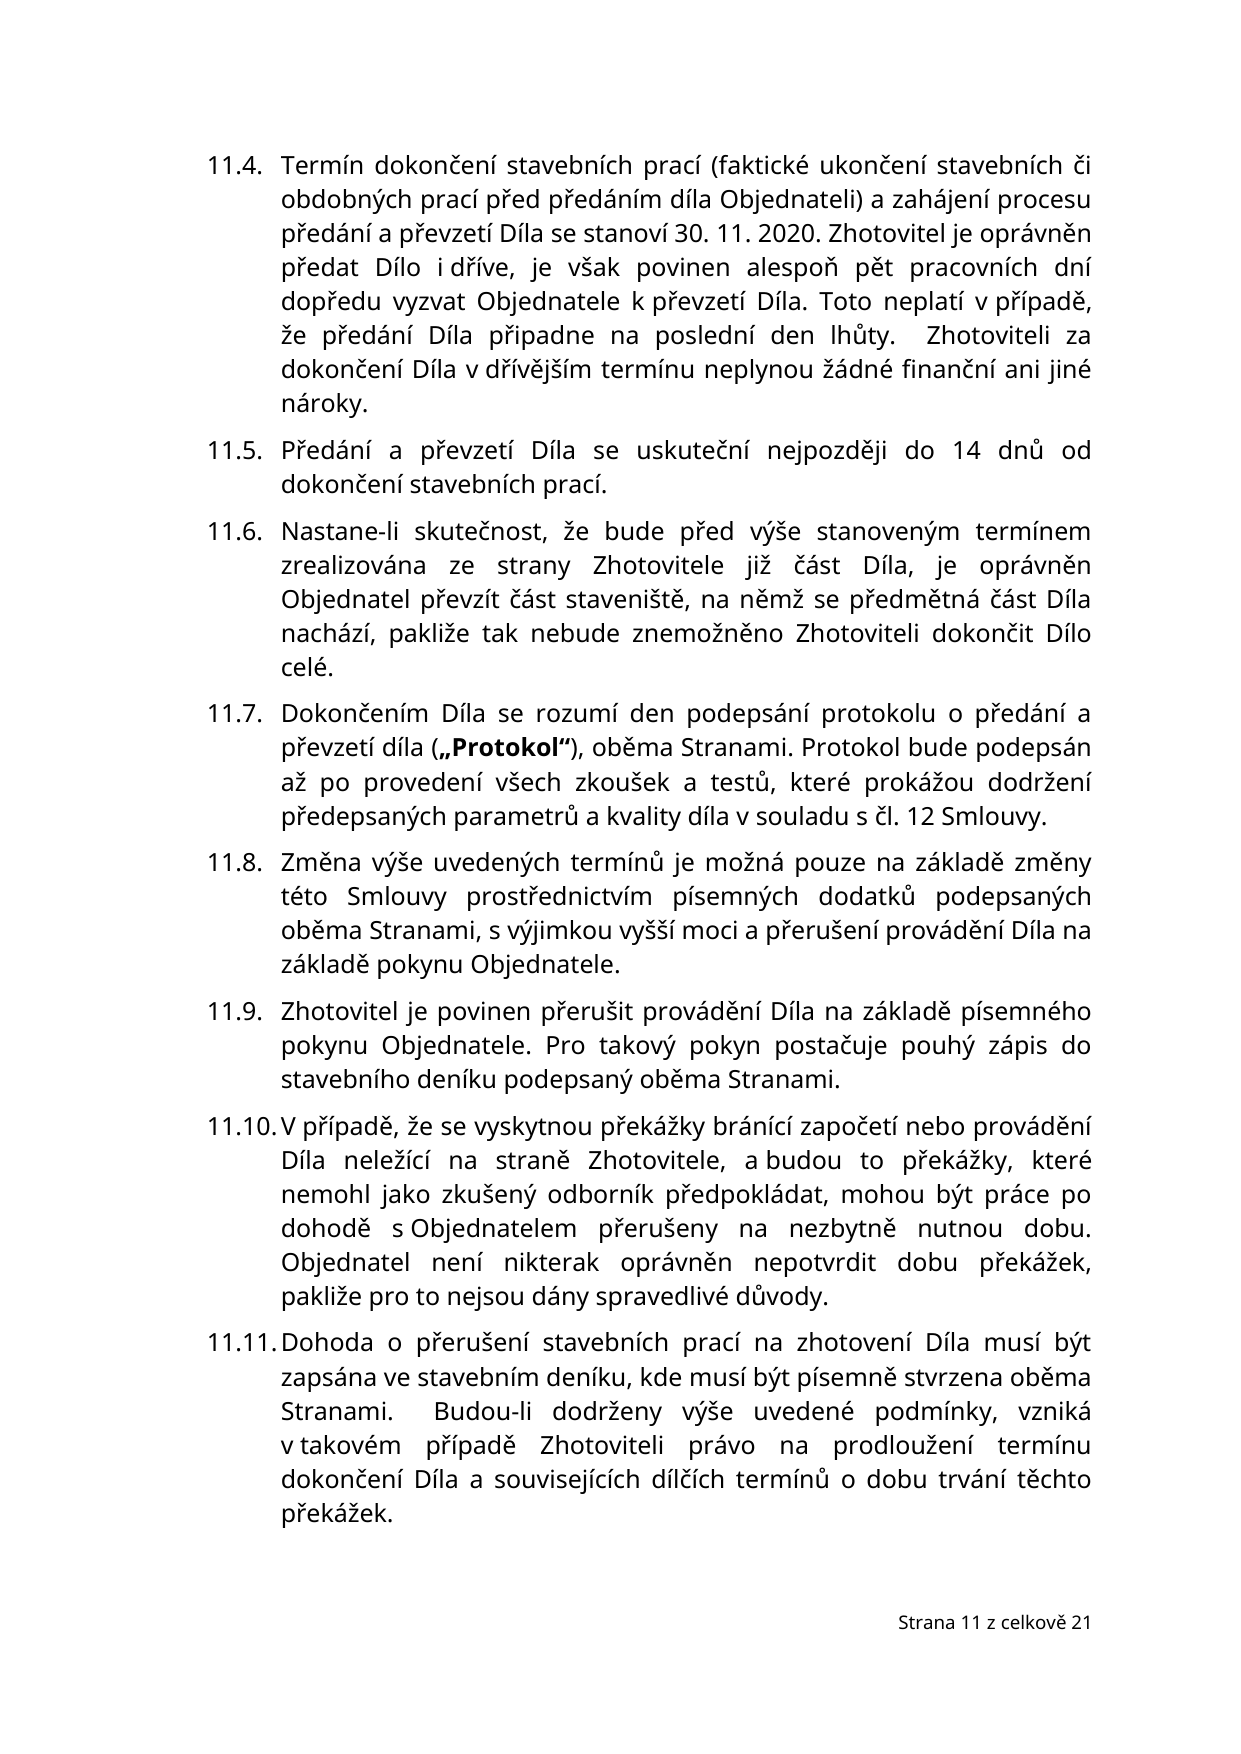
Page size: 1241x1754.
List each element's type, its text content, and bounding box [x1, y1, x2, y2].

text Předání a převzetí Díla se uskuteční nejpozději do 14 dnů od dokončení stavebních prací. [207, 433, 1093, 501]
text Změna výše uvedených termínů je možná pouze na základě změny této Smlouvy prostřednictvím písemných dodatků podepsaných oběma Stranami, s výjimkou vyšší moci a přerušení provádění Díla na základě pokynu Objednatele. [207, 845, 1093, 981]
text V případě, že se vyskytnou překážky bránící započetí nebo provádění Díla neležící na straně Zhotovitele, a budou to překážky, které nemohl jako zkušený odborník předpokládat, mohou být práce po dohodě s Objednatelem přerušeny na nezbytně nutnou dobu. Objednatel není nikterak oprávněn nepotvrdit dobu překážek, pakliže pro to nejsou dány spravedlivé důvody. [207, 1108, 1093, 1313]
text Dokončením Díla se rozumí den podepsání protokolu o předání a převzetí díla („Protokol“), oběma Stranami. Protokol bude podepsán až po provedení všech zkoušek a testů, které prokážou dodržení předepsaných parametrů a kvality díla v souladu s čl. 12 Smlouvy. [207, 696, 1093, 832]
text Termín dokončení stavebních prací (faktické ukončení stavebních či obdobných prací před předáním díla Objednateli) a zahájení procesu předání a převzetí Díla se stanoví 30. 11. 2020. Zhotovitel je oprávněn předat Dílo i dříve, je však povinen alespoň pět pracovních dní dopředu vyzvat Objednatele k převzetí Díla. Toto neplatí v případě, že předání Díla připadne na poslední den lhůty. Zhotoviteli za dokončení Díla v dřívějším termínu neplynou žádné finanční ani jiné nároky. [207, 148, 1093, 420]
text Zhotovitel je povinen přerušit provádění Díla na základě písemného pokynu Objednatele. Pro takový pokyn postačuje pouhý zápis do stavebního deníku podepsaný oběma Stranami. [207, 993, 1093, 1096]
text Nastane-li skutečnost, že bude před výše stanoveným termínem zrealizována ze strany Zhotovitele již část Díla, je oprávněn Objednatel převzít část staveniště, na němž se předmětná část Díla nachází, pakliže tak nebude znemožněno Zhotoviteli dokončit Dílo celé. [207, 513, 1093, 683]
text Dohoda o přerušení stavebních prací na zhotovení Díla musí být zapsána ve stavebním deníku, kde musí být písemně stvrzena oběma Stranami. Budou-li dodrženy výše uvedené podmínky, vzniká v takovém případě Zhotoviteli právo na prodloužení termínu dokončení Díla a souvisejících dílčích termínů o dobu trvání těchto překážek. [207, 1325, 1093, 1529]
